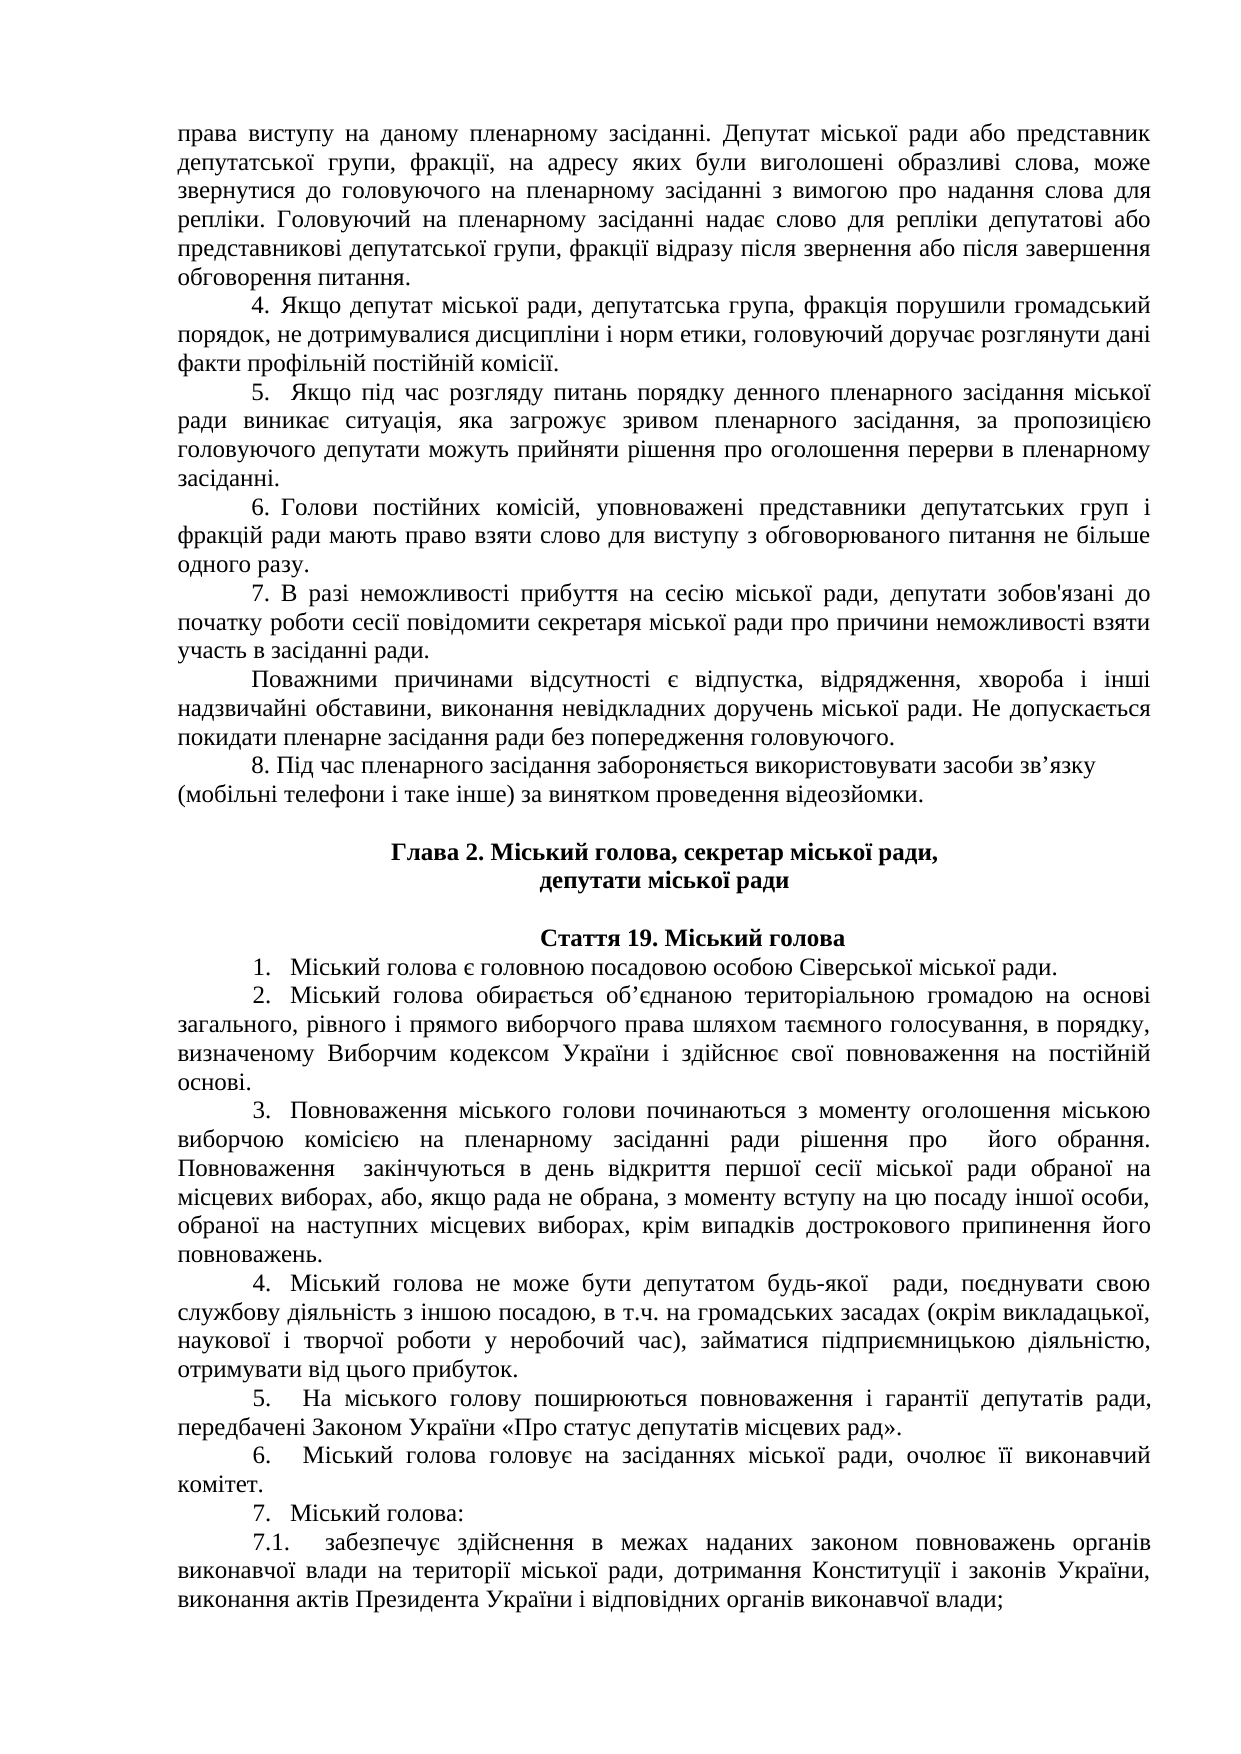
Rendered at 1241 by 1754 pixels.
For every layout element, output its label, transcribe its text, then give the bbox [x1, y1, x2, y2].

list Міський голова: [177, 1498, 1152, 1527]
list Якщо депутат міської ради, депутатська група, фракція порушили громадський порядок, не дотримувалися дисципліни і норм етики, головуючий доручає розглянути дані факти профільній постійній комісії. [177, 291, 1152, 377]
list забезпечує здійснення в межах наданих законом повноважень органів виконавчої влади на території міської ради, дотримання Конституції і законів України, виконання актів Президента України і відповідних органів виконавчої влади; [177, 1527, 1152, 1613]
list На міського голову поширюються повноваження і гарантії депутатів ради, передбачені Законом України «Про статус депутатів місцевих рад». [177, 1383, 1152, 1441]
list Міський голова не може бути депутатом будь-якої ради, поєднувати свою службову діяльність з іншою посадою, в т.ч. на громадських засадах (окрім викладацької, наукової і творчої роботи у неробочий час), займатися підприємницькою діяльністю, отримувати від цього прибуток. [177, 1268, 1152, 1383]
text Стаття 19. Міський голова [177, 923, 1152, 952]
text Глава 2. Міський голова, секретар міської ради, депутати міської ради [177, 837, 1152, 894]
list Міський голова обирається об’єднаною територіальною громадою на основі загального, рівного і прямого виборчого права шляхом таємного голосування, в порядку, визначеному Виборчим кодексом України і здійснює свої повноваження на постійній основі. [177, 981, 1152, 1096]
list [177, 118, 1152, 291]
list Міський голова є головною посадовою особою Сіверської міської ради. [177, 952, 1152, 981]
list В разі неможливості прибуття на сесію міської ради, депутати зобов'язані до початку роботи сесії повідомити секретаря міської ради про причини неможливості взяти участь в засіданні ради. [177, 578, 1152, 664]
list Міський голова головує на засіданнях міської ради, очолює її виконавчий комітет. [177, 1441, 1152, 1498]
list Голови постійних комісій, уповноважені представники депутатських груп і фракцій ради мають право взяти слово для виступу з обговорюваного питання не більше одного разу. [177, 492, 1152, 578]
list Повноваження міського голови починаються з моменту оголошення міською виборчою комісією на пленарному засіданні ради рішення про його обрання. Повноваження закінчуються в день відкриття першої сесії міської ради обраної на місцевих виборах, або, якщо рада не обрана, з моменту вступу на цю посаду іншої особи, обраної на наступних місцевих виборах, крім випадків дострокового припинення його повноважень. [177, 1096, 1152, 1268]
list Якщо під час розгляду питань порядку денного пленарного засідання міської ради виникає ситуація, яка загрожує зривом пленарного засідання, за пропозицією головуючого депутати можуть прийняти рішення про оголошення перерви в пленарному засіданні. [177, 377, 1152, 492]
list (мобільні телефони і таке інше) за винятком проведення відеозйомки. [177, 779, 1152, 808]
text Поважними причинами відсутності є відпустка, відрядження, хвороба і інші надзвичайні обставини, виконання невідкладних доручень міської ради. Не допускається покидати пленарне засідання ради без попередження головуючого. [177, 664, 1152, 751]
list 8. Під час пленарного засідання забороняється використовувати засоби зв’язку [177, 751, 1152, 779]
